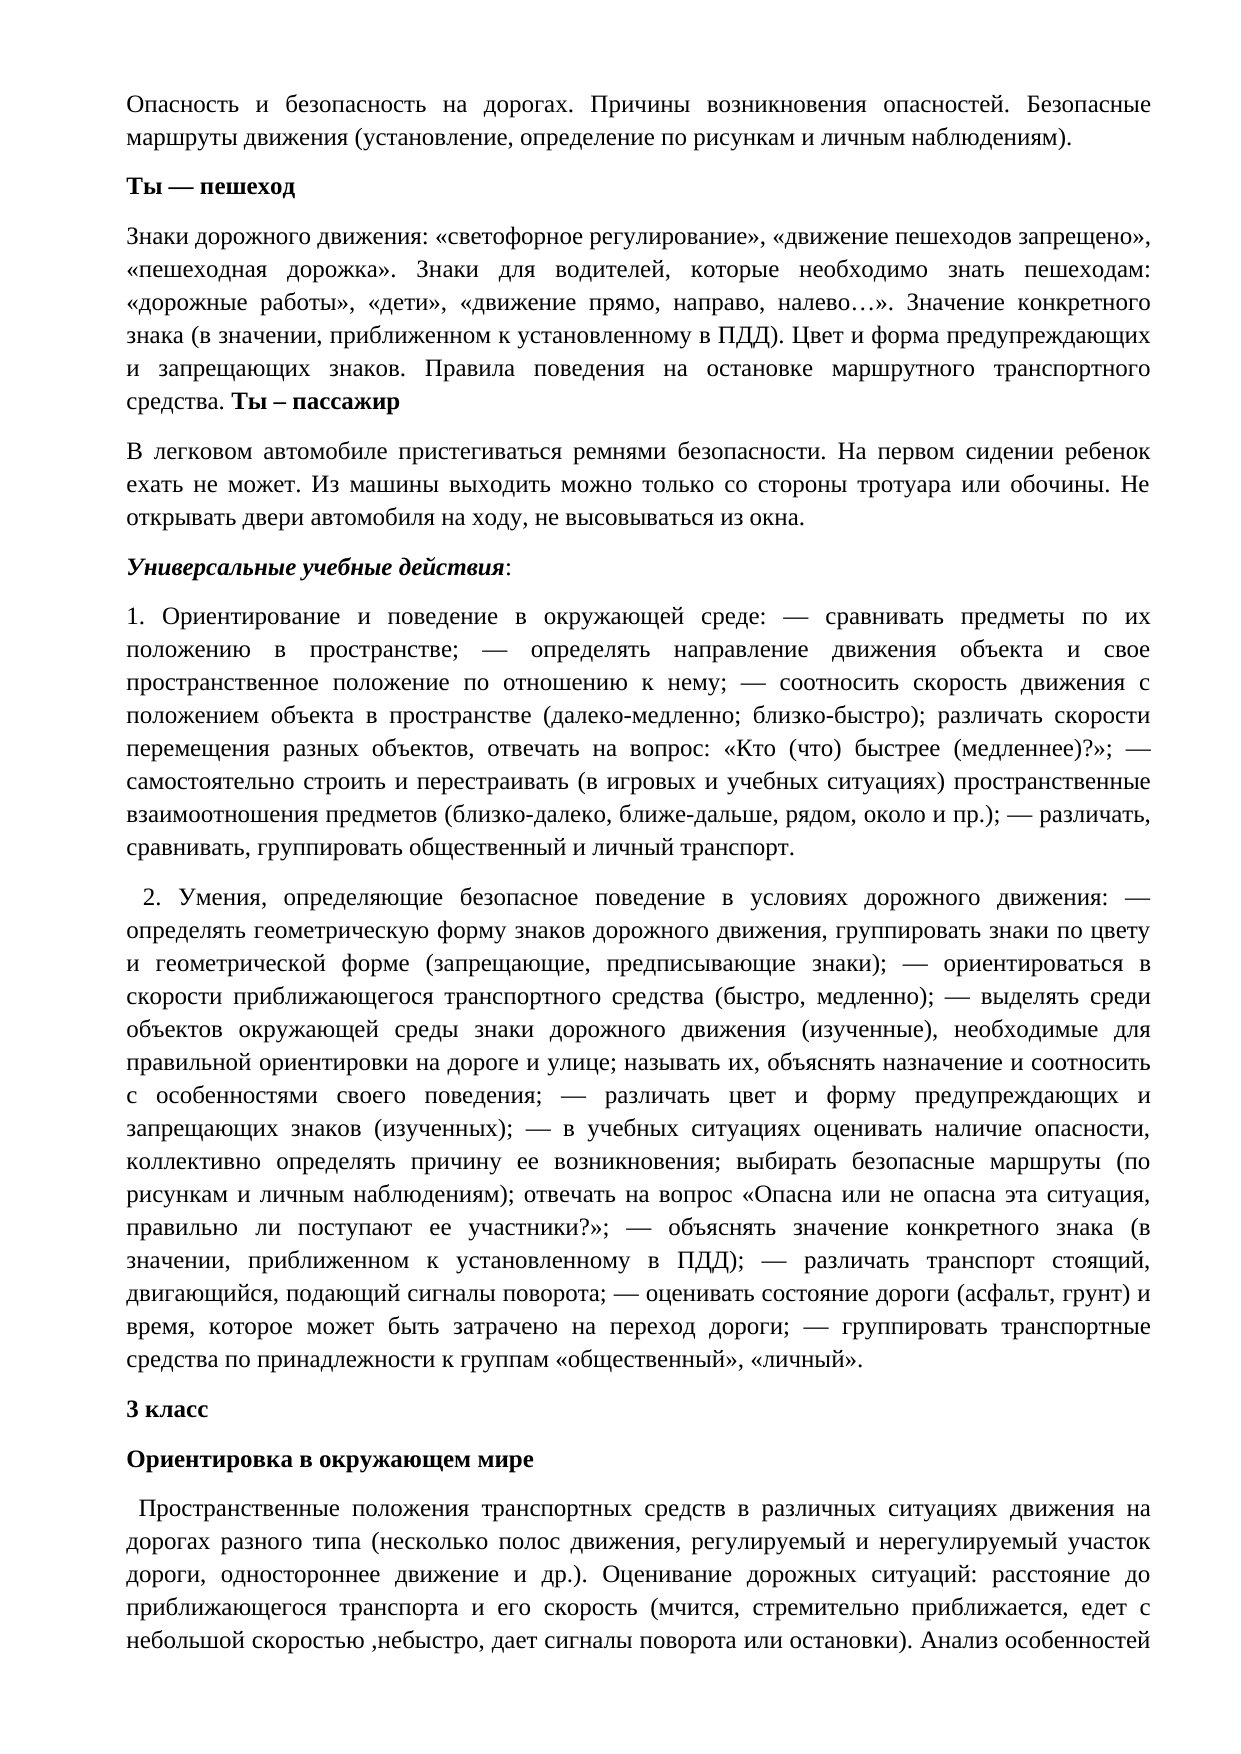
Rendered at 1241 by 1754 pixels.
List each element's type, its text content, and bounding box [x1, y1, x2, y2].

text В легковом автомобиле пристегиваться ремнями безопасности. На первом сидении ребенок ехать не может. Из машины выходить можно только со стороны тротуара или обочины. Не открывать двери автомобиля на ходу, не высовываться из окна. [126, 436, 1152, 531]
text Универсальные учебные действия: [126, 552, 1152, 580]
text Знаки дорожного движения: «светофорное регулирование», «движение пешеходов запрещено», «пешеходная дорожка». Знаки для водителей, которые необходимо знать пешеходам: «дорожные работы», «дети», «движение прямо, направо, налево…». Значение конкретного знака (в значении, приближенном к установленному в ПДД). Цвет и форма предупреждающих и запрещающих знаков. Правила поведения на остановке маршрутного транспортного средства. Ты – пассажир [126, 221, 1152, 415]
text Ты — пешеход [126, 171, 1152, 200]
text 1. Ориентирование и поведение в окружающей среде: — сравнивать предметы по их положению в пространстве; — определять направление движения объекта и свое пространственное положение по отношению к нему; — соотносить скорость движения с положением объекта в пространстве (далеко-медленно; близко-быстро); различать скорости перемещения разных объектов, отвечать на вопрос: «Кто (что) быстрее (медленнее)?»; — самостоятельно строить и перестраивать (в игровых и учебных ситуациях) пространственные взаимоотношения предметов (близко-далеко, ближе-дальше, рядом, около и пр.); — различать, сравнивать, группировать общественный и личный транспорт. [126, 601, 1152, 861]
text 3 класс [126, 1394, 1152, 1423]
text 2. Умения, определяющие безопасное поведение в условиях дорожного движения: — определять геометрическую форму знаков дорожного движения, группировать знаки по цвету и геометрической форме (запрещающие, предписывающие знаки); — ориентироваться в скорости приближающегося транспортного средства (быстро, медленно); — выделять среди объектов окружающей среды знаки дорожного движения (изученные), необходимые для правильной ориентировки на дороге и улице; называть их, объяснять назначение и соотносить с особенностями своего поведения; — различать цвет и форму предупреждающих и запрещающих знаков (изученных); — в учебных ситуациях оценивать наличие опасности, коллективно определять причину ее возникновения; выбирать безопасные маршруты (по рисункам и личным наблюдениям); отвечать на вопрос «Опасна или не опасна эта ситуация, правильно ли поступают ее участники?»; — объяснять значение конкретного знака (в значении, приближенном к установленному в ПДД); — различать транспорт стоящий, двигающийся, подающий сигналы поворота; — оценивать состояние дороги (асфальт, грунт) и время, которое может быть затрачено на переход дороги; — группировать транспортные средства по принадлежности к группам «общественный», «личный». [126, 882, 1152, 1373]
text Опасность и безопасность на дорогах. Причины возникновения опасностей. Безопасные маршруты движения (установление, определение по рисункам и личным наблюдениям). [126, 89, 1152, 150]
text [126, 1493, 1152, 1654]
text Ориентировка в окружающем мире [126, 1444, 1152, 1472]
